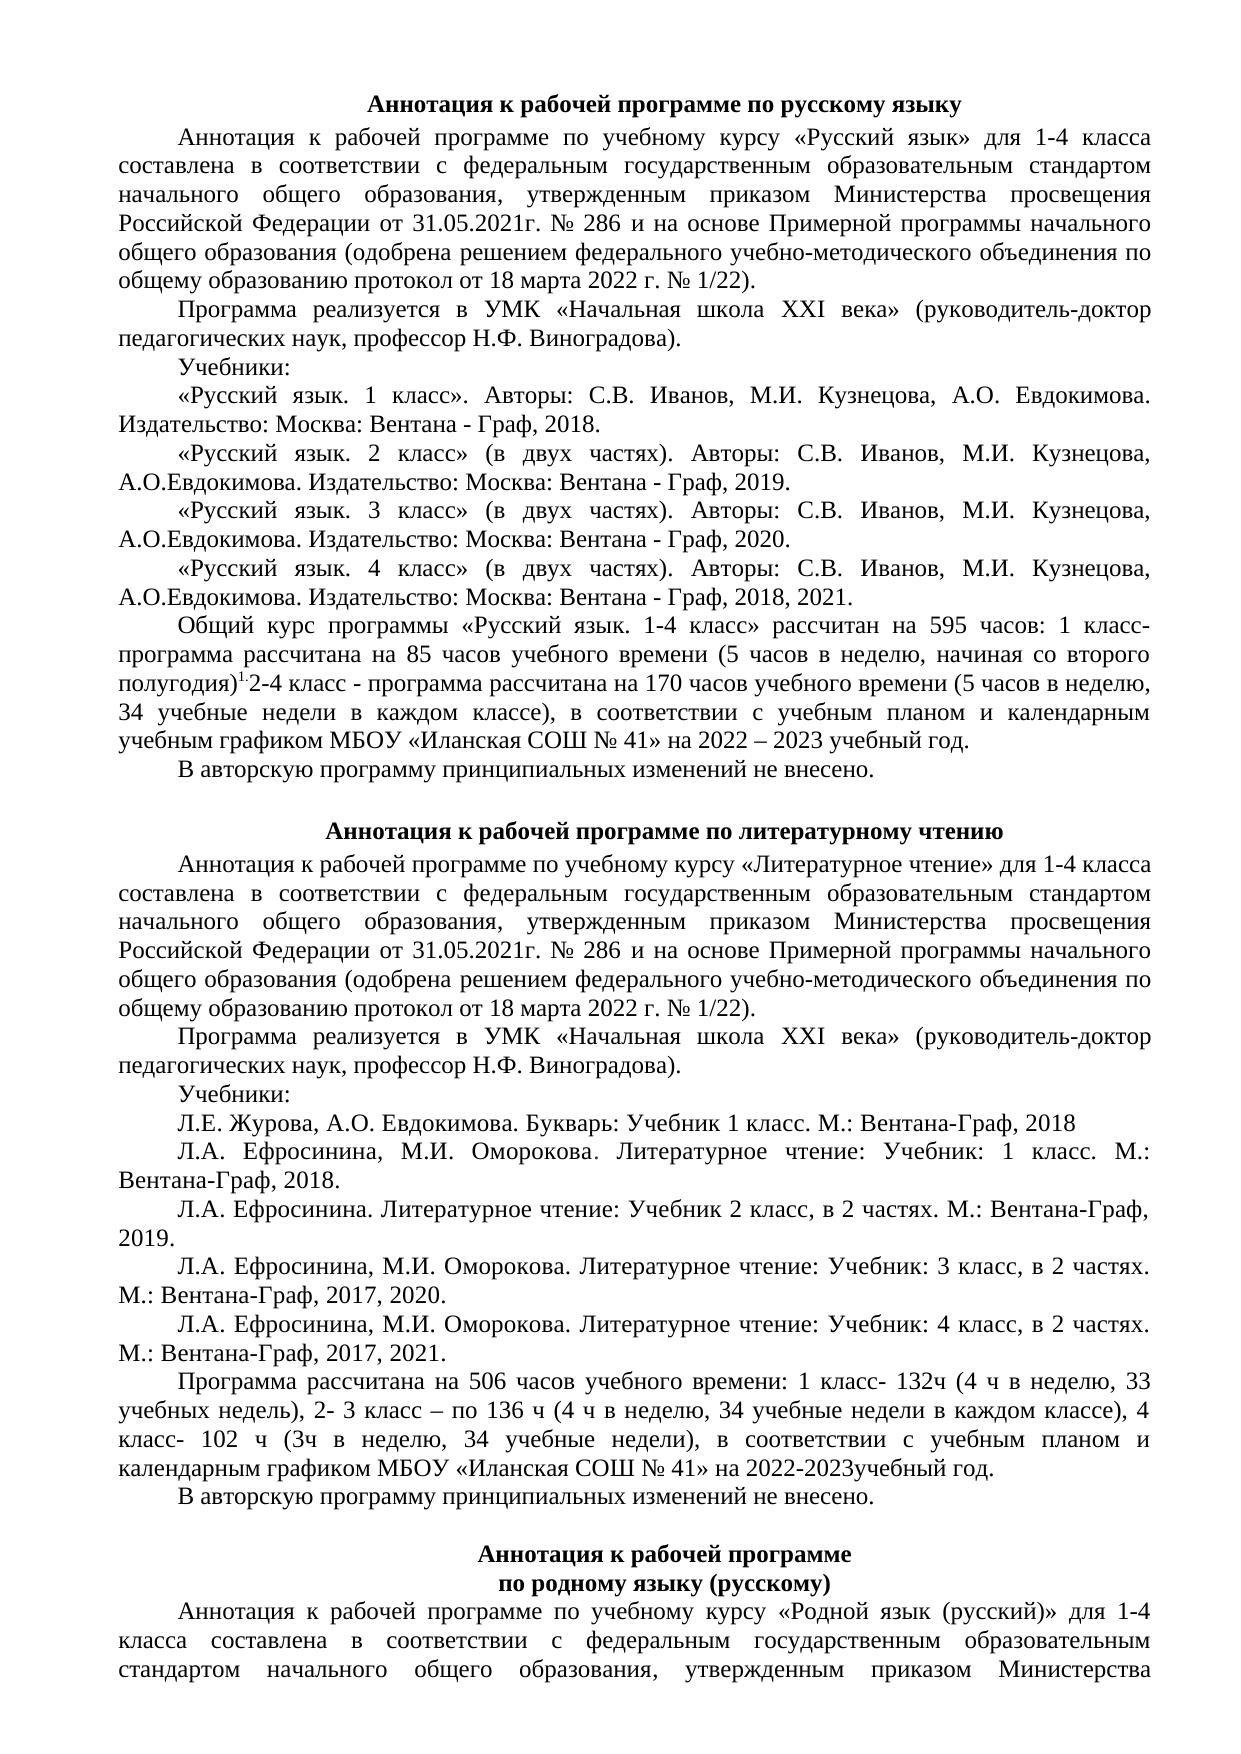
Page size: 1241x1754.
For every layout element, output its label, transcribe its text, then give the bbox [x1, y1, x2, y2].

text «Русский язык. 4 класс» (в двух частях). Авторы: С.В. Иванов, М.И. Кузнецова, А.О.Евдокимова. Издательство: Москва: Вентана - Граф, 2018, 2021. [118, 553, 1152, 610]
text В авторскую программу принципиальных изменений не внесено. [118, 754, 1152, 783]
text Аннотация к рабочей программе по литературному чтению [133, 816, 1152, 845]
text Л.А. Ефросинина, М.И. Оморокова. Литературное чтение: Учебник: 3 класс, в 2 частях. М.: Вентана-Граф, 2017, 2020. [118, 1251, 1152, 1309]
text Л.А. Ефросинина, М.И. Оморокова. Литературное чтение: Учебник: 1 класс. М.: Вентана-Граф, 2018. [118, 1136, 1152, 1194]
text Общий курс программы «Русский язык. 1-4 класс» рассчитан на 595 часов: 1 класс- программа рассчитана на 85 часов учебного времени (5 часов в неделю, начиная со второго полугодия)1.2-4 класс - программа рассчитана на 170 часов учебного времени (5 часов в неделю, 34 учебные недели в каждом классе), в соответствии с учебным планом и календарным учебным графиком МБОУ «Иланская СОШ № 41» на 2022 – 2023 учебный год. [118, 610, 1152, 754]
text Программа реализуется в УМК «Начальная школа XXI века» (руководитель-доктор педагогических наук, профессор Н.Ф. Виноградова). [118, 1021, 1152, 1079]
text по родному языку (русскому) [133, 1568, 1152, 1596]
text Л.А. Ефросинина. Литературное чтение: Учебник 2 класс, в 2 частях. М.: Вентана-Граф, 2019. [118, 1194, 1152, 1251]
text Аннотация к рабочей программе по учебному курсу «Русский язык» для 1-4 класса составлена в соответствии с федеральным государственным образовательным стандартом начального общего образования, утвержденным приказом Министерства просвещения Российской Федерации от 31.05.2021г. № 286 и на основе Примерной программы начального общего образования (одобрена решением федерального учебно-методического объединения по общему образованию протокол от 18 марта 2022 г. № 1/22). [118, 122, 1152, 294]
text Программа рассчитана на 506 часов учебного времени: 1 класс- 132ч (4 ч в неделю, 33 учебных недель), 2- 3 класс – по 136 ч (4 ч в неделю, 34 учебные недели в каждом классе), 4 класс- 102 ч (3ч в неделю, 34 учебные недели), в соответствии с учебным планом и календарным графиком МБОУ «Иланская СОШ № 41» на 2022-2023учебный год. [118, 1366, 1152, 1481]
text «Русский язык. 3 класс» (в двух частях). Авторы: С.В. Иванов, М.И. Кузнецова, А.О.Евдокимова. Издательство: Москва: Вентана - Граф, 2020. [118, 495, 1152, 553]
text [118, 1596, 1152, 1683]
text «Русский язык. 2 класс» (в двух частях). Авторы: С.В. Иванов, М.И. Кузнецова, А.О.Евдокимова. Издательство: Москва: Вентана - Граф, 2019. [118, 438, 1152, 495]
text «Русский язык. 1 класс». Авторы: С.В. Иванов, М.И. Кузнецова, А.О. Евдокимова. Издательство: Москва: Вентана - Граф, 2018. [118, 380, 1152, 438]
text Аннотация к рабочей программе [133, 1539, 1152, 1568]
text В авторскую программу принципиальных изменений не внесено. [177, 1481, 1152, 1510]
text Аннотация к рабочей программе по русскому языку [177, 89, 1152, 117]
text Программа реализуется в УМК «Начальная школа XXI века» (руководитель-доктор педагогических наук, профессор Н.Ф. Виноградова). [118, 294, 1152, 352]
text Л.Е. Журова, А.О. Евдокимова. Букварь: Учебник 1 класс. М.: Вентана-Граф, 2018 [118, 1108, 1152, 1136]
text Учебники: [118, 1079, 1152, 1108]
text Аннотация к рабочей программе по учебному курсу «Литературное чтение» для 1-4 класса составлена в соответствии с федеральным государственным образовательным стандартом начального общего образования, утвержденным приказом Министерства просвещения Российской Федерации от 31.05.2021г. № 286 и на основе Примерной программы начального общего образования (одобрена решением федерального учебно-методического объединения по общему образованию протокол от 18 марта 2022 г. № 1/22). [118, 849, 1152, 1021]
text Л.А. Ефросинина, М.И. Оморокова. Литературное чтение: Учебник: 4 класс, в 2 частях. М.: Вентана-Граф, 2017, 2021. [118, 1309, 1152, 1366]
text Учебники: [118, 352, 1152, 380]
